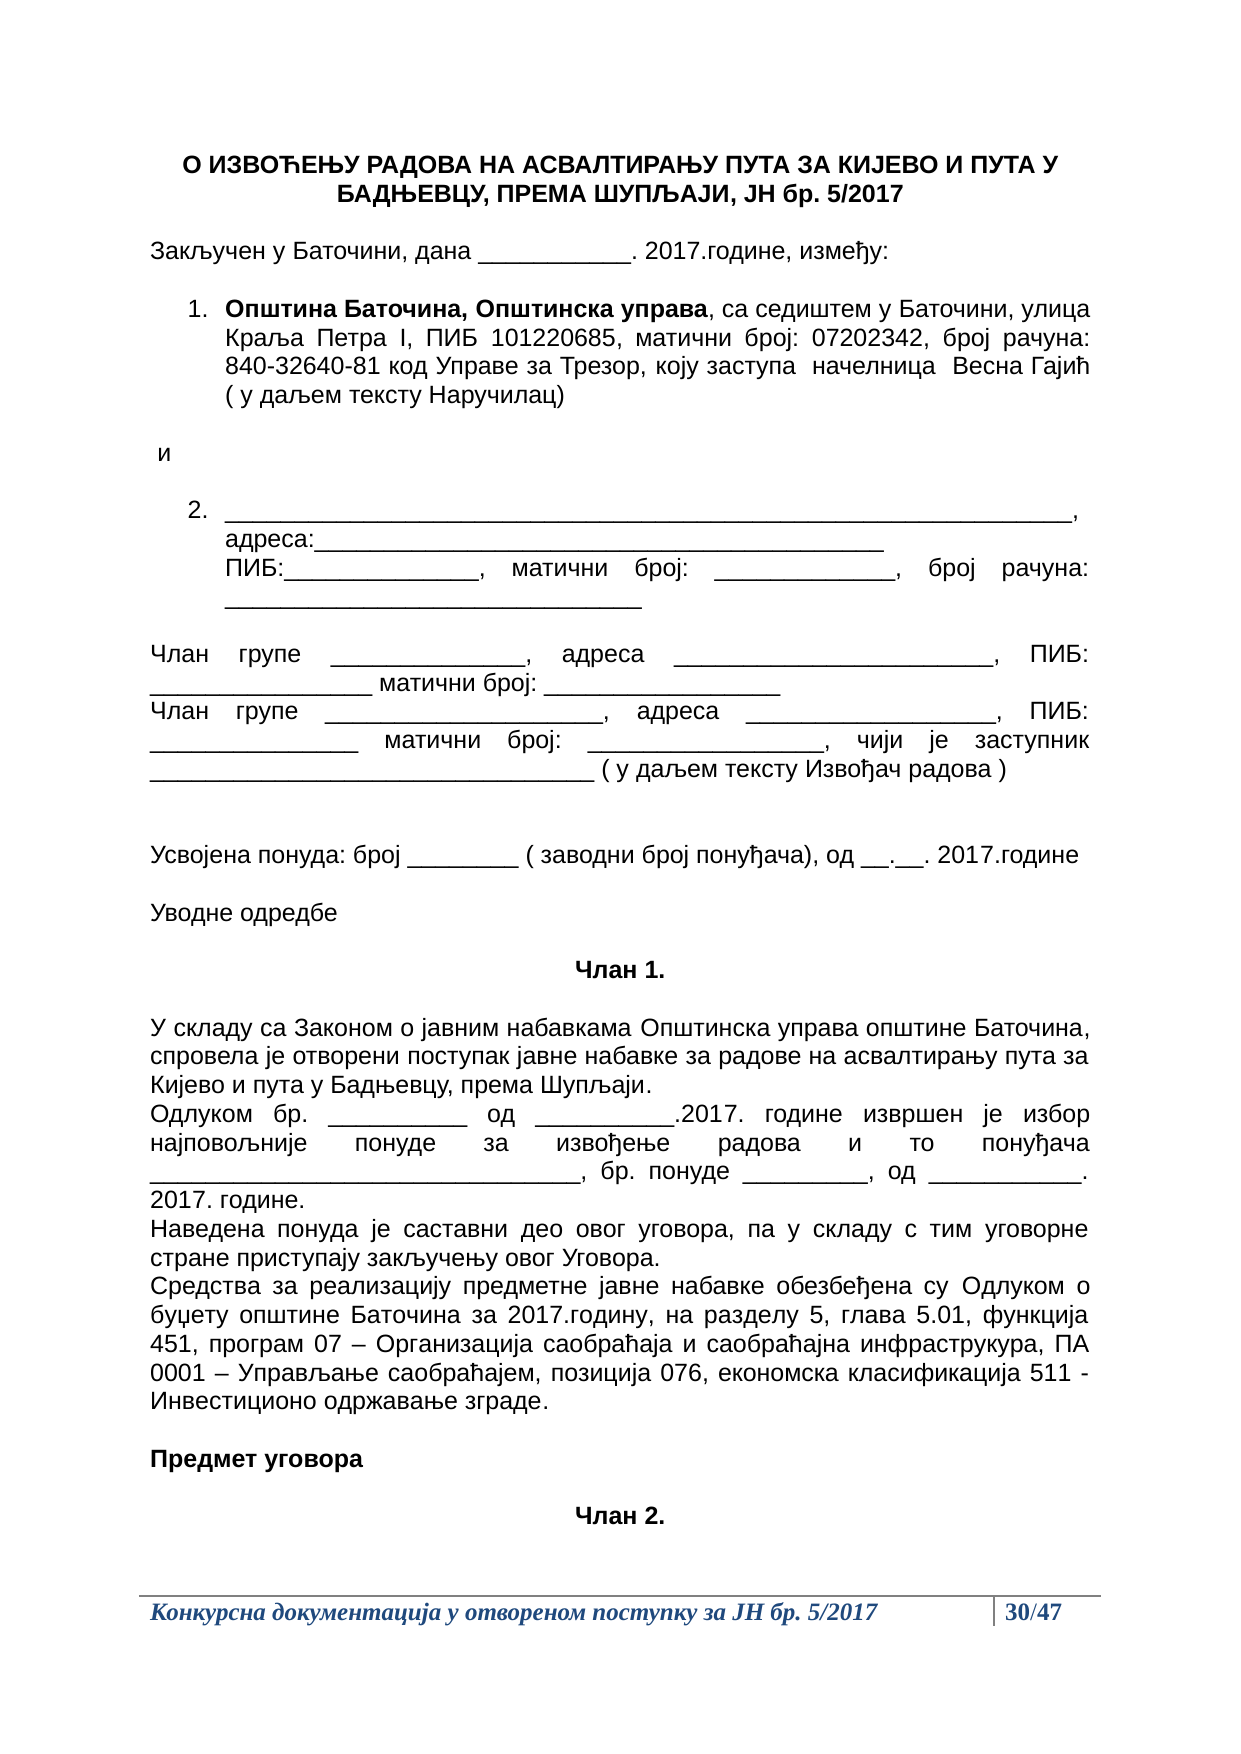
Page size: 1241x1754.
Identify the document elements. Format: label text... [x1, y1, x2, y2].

text Члан 2. [150, 1501, 1090, 1530]
text Одлуком бр. __________ од __________.2017. године извршен је избор најповољније понуде за извођење радова и то понуђача _______________________________, бр. понуде _________, од ___________. 2017. године. [150, 1099, 1090, 1214]
text О ИЗВОЋЕЊУ РАДОВА НА АСВАЛТИРАЊУ ПУТА ЗА КИЈЕВО И ПУТА У БАДЊЕВЦУ, ПРЕМА ШУПЉАЈИ, ЈН бр. 5/2017 [150, 150, 1090, 207]
text Члан групе ______________, адреса _______________________, ПИБ: ________________ матични број: _________________ [150, 639, 1090, 696]
text Закључен у Баточини, дана ___________. 2017.године, између: [150, 236, 1090, 265]
text Усвојена понуда: број ________ ( заводни број понуђача), од __.__. 2017.године [150, 840, 1090, 869]
text Наведена понуда је саставни део овог уговора, па у складу с тим уговорне стране приступају закључењу овог Уговора. [150, 1214, 1090, 1271]
text Члан 1. [150, 955, 1090, 984]
text Члан групе ____________________, адреса __________________, ПИБ: _______________ матични број: _________________, чији је заступник ________________________________ ( у даљем тексту Извођач радова ) [150, 696, 1090, 782]
text Средства за реализацију предметне јавне набавке обезбеђена су Одлуком о буџету општине Баточина за 2017.годину, на разделу 5, глава 5.01, функција 451, програм 07 – Организација саобраћаја и саобраћајна инфраструкура, ПА 0001 – Управљање саобраћајем, позиција 076, економска класификација 511 - Инвестиционо одржавање зграде. [150, 1271, 1090, 1415]
text Уводне одредбе [150, 897, 1090, 926]
text и [150, 437, 1090, 466]
list _____________________________________________________________, адреса:_________________________________________ ПИБ:______________, матични број: _____________, број рачуна: ______________________________ [187, 495, 1090, 610]
list Општина Баточина, Општинска управа, са седиштем у Баточини, улица Краља Петра I, ПИБ 101220685, матични број: 07202342, број рачуна: 840-32640-81 код Управе за Трезор, коју заступа начелница Весна Гајић ( у даљем тексту Наручилац) [187, 294, 1090, 409]
text Предмет уговора [150, 1444, 1090, 1472]
text У складу са Законом о јавним набавкама Општинска управа општине Баточина, спровела је отворени поступак јавне набавке за радове на асвалтирању пута за Кијево и пута у Бадњевцу, према Шупљаји. [150, 1012, 1090, 1099]
